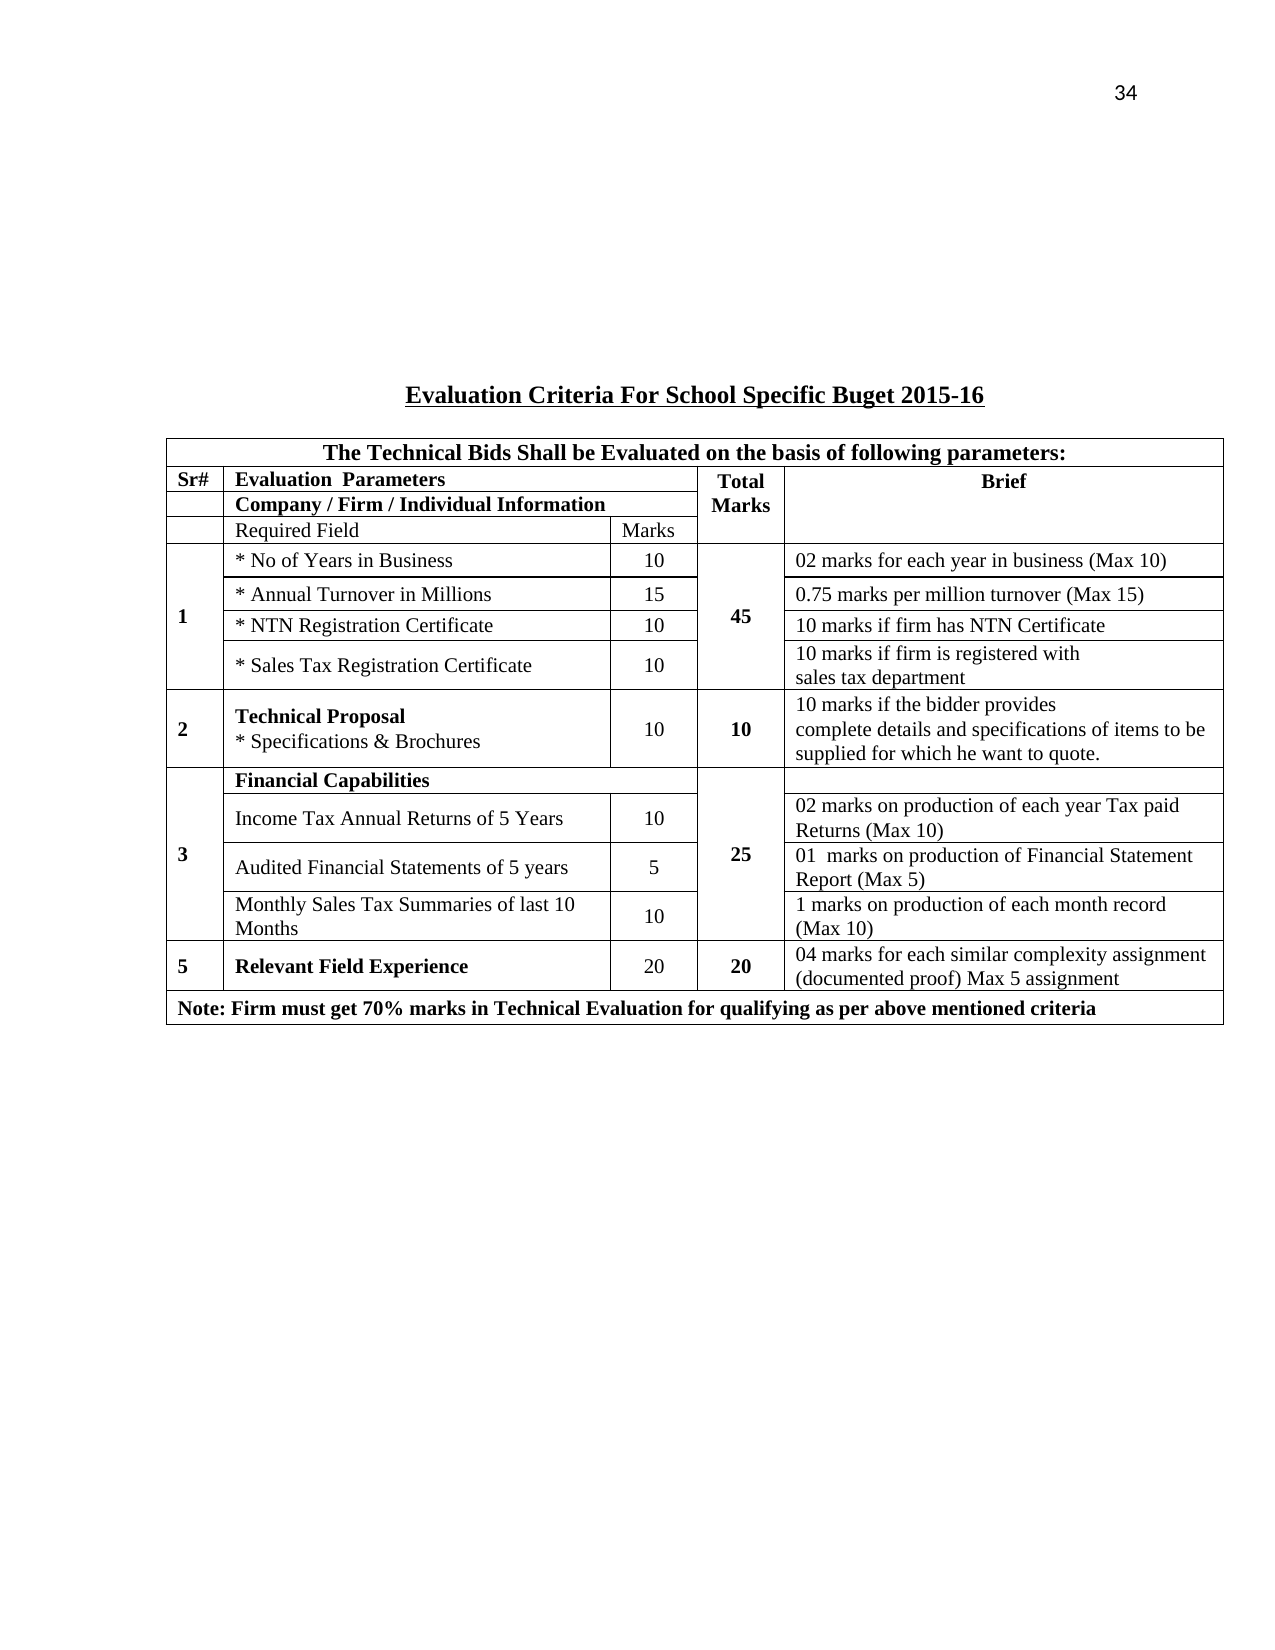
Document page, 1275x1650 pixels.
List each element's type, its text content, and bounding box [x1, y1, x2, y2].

table_cell 01 marks on production of Financial Statement Report (Max 5) [785, 843, 1223, 891]
table_cell Monthly Sales Tax Summaries of last 10 Months [224, 892, 610, 940]
table_cell 1 [167, 544, 223, 689]
table_cell The Technical Bids Shall be Evaluated on the basis of following parameters: [167, 439, 1223, 466]
table_cell Required Field [224, 517, 610, 543]
table_cell Financial Capabilities [224, 768, 697, 792]
table_cell 10 marks if the bidder provides complete details and specifications of items to be supplied for which he want to quote. [785, 690, 1223, 767]
table_cell 10 marks if firm is registered with sales tax department [785, 641, 1223, 689]
table_cell * Annual Turnover in Millions [224, 578, 610, 609]
table_cell Relevant Field Experience [224, 941, 610, 990]
table_cell Note: Firm must get 70% marks in Technical Evaluation for qualifying as per above mentioned criteria [167, 991, 1223, 1024]
table_cell 10 [611, 641, 697, 689]
table_cell 02 marks on production of each year Tax paid Returns (Max 10) [785, 794, 1223, 842]
table_cell Brief [785, 467, 1223, 543]
table_cell 10 [698, 690, 784, 767]
table_cell Evaluation Parameters [224, 467, 697, 491]
table_cell 5 [611, 843, 697, 891]
table_cell 1 marks on production of each month record (Max 10) [785, 892, 1223, 940]
table_header Evaluation Criteria For School Specific Buget 2015-16 [166, 266, 1223, 438]
table_cell 20 [698, 941, 784, 990]
table_cell [785, 768, 1223, 792]
table_cell 25 [698, 768, 784, 940]
table_cell 45 [698, 544, 784, 689]
table_cell [167, 492, 223, 516]
table_cell * Sales Tax Registration Certificate [224, 641, 610, 689]
table_cell 10 [611, 690, 697, 767]
table_cell Marks [611, 517, 697, 543]
table_cell 02 marks for each year in business (Max 10) [785, 544, 1223, 576]
table_cell 10 [611, 794, 697, 842]
table_cell 15 [611, 578, 697, 609]
table_cell Sr# [167, 467, 223, 491]
table_cell * NTN Registration Certificate [224, 611, 610, 639]
table_cell 20 [611, 941, 697, 990]
table_cell Total Marks [698, 467, 784, 543]
table_cell 10 marks if firm has NTN Certificate [785, 611, 1223, 639]
table_cell * No of Years in Business [224, 544, 610, 576]
table_cell 04 marks for each similar complexity assignment (documented proof) Max 5 assignment [785, 941, 1223, 990]
table_cell 2 [167, 690, 223, 767]
table_cell 5 [167, 941, 223, 990]
table_cell Audited Financial Statements of 5 years [224, 843, 610, 891]
table_cell 10 [611, 544, 697, 576]
table_cell [167, 517, 223, 543]
table_cell 10 [611, 892, 697, 940]
table_cell 3 [167, 768, 223, 940]
table_cell Technical Proposal * Specifications & Brochures [224, 690, 610, 767]
table_cell 0.75 marks per million turnover (Max 15) [785, 578, 1223, 609]
table_cell Company / Firm / Individual Information [224, 492, 697, 516]
table_cell 10 [611, 611, 697, 639]
table_cell Income Tax Annual Returns of 5 Years [224, 794, 610, 842]
